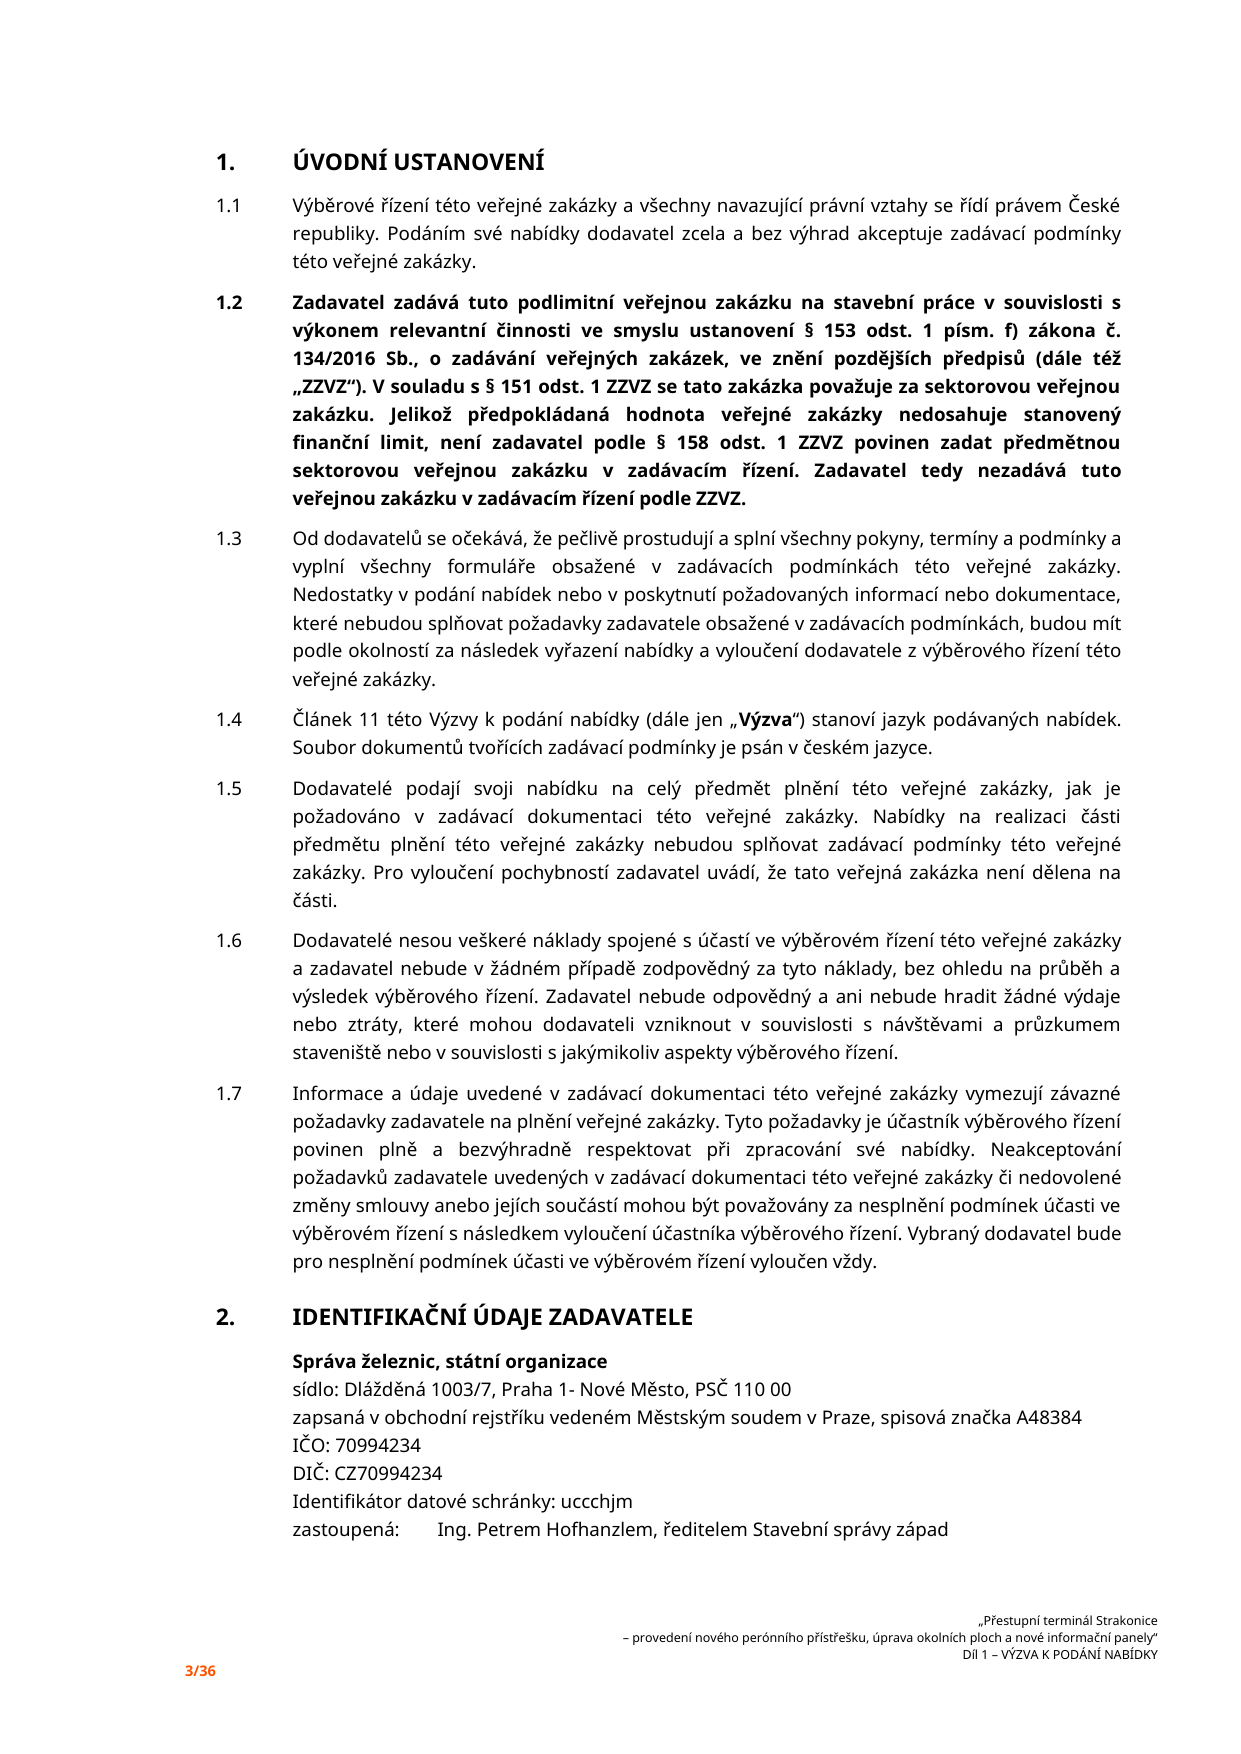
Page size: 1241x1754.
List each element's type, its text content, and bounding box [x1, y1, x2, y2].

text IČO: 70994234 [292, 1432, 1122, 1458]
text Dodavatelé podají svoji nabídku na celý předmět plnění této veřejné zakázky, jak je požadováno v zadávací dokumentaci této veřejné zakázky. Nabídky na realizaci části předmětu plnění této veřejné zakázky nebudou splňovat zadávací podmínky této veřejné zakázky. Pro vyloučení pochybností zadavatel uvádí, že tato veřejná zakázka není dělena na části. [216, 775, 1122, 912]
text sídlo: Dlážděná 1003/7, Praha 1- Nové Město, PSČ 110 00 [292, 1376, 1122, 1402]
text DIČ: CZ70994234 [292, 1460, 1122, 1486]
text Od dodavatelů se očekává, že pečlivě prostudují a splní všechny pokyny, termíny a podmínky a vyplní všechny formuláře obsažené v zadávacích podmínkách této veřejné zakázky. Nedostatky v podání nabídek nebo v poskytnutí požadovaných informací nebo dokumentace, které nebudou splňovat požadavky zadavatele obsažené v zadávacích podmínkách, budou mít podle okolností za následek vyřazení nabídky a vyloučení dodavatele z výběrového řízení této veřejné zakázky. [216, 526, 1122, 691]
text ÚVODNÍ USTANOVENÍ [216, 146, 1122, 177]
text Výběrové řízení této veřejné zakázky a všechny navazující právní vztahy se řídí právem České republiky. Podáním své nabídky dodavatel zcela a bez výhrad akceptuje zadávací podmínky této veřejné zakázky. [216, 192, 1122, 274]
text IDENTIFIKAČNÍ ÚDAJE ZADAVATELE [216, 1301, 1122, 1332]
text Správa železnic, státní organizace [292, 1348, 1122, 1374]
text zapsaná v obchodní rejstříku vedeném Městským soudem v Praze, spisová značka A48384 [292, 1404, 1122, 1430]
text zastoupená: Ing. Petrem Hofhanzlem, ředitelem Stavební správy západ [292, 1516, 1122, 1542]
text Zadavatel zadává tuto podlimitní veřejnou zakázku na stavební práce v souvislosti s výkonem relevantní činnosti ve smyslu ustanovení § 153 odst. 1 písm. f) zákona č. 134/2016 Sb., o zadávání veřejných zakázek, ve znění pozdějších předpisů (dále též „ZZVZ“). V souladu s § 151 odst. 1 ZZVZ se tato zakázka považuje za sektorovou veřejnou zakázku. Jelikož předpokládaná hodnota veřejné zakázky nedosahuje stanovený finanční limit, není zadavatel podle § 158 odst. 1 ZZVZ povinen zadat předmětnou sektorovou veřejnou zakázku v zadávacím řízení. Zadavatel tedy nezadává tuto veřejnou zakázku v zadávacím řízení podle ZZVZ. [216, 289, 1122, 511]
text Článek 11 této Výzvy k podání nabídky (dále jen „Výzva“) stanoví jazyk podávaných nabídek. Soubor dokumentů tvořících zadávací podmínky je psán v českém jazyce. [216, 706, 1122, 760]
text Informace a údaje uvedené v zadávací dokumentaci této veřejné zakázky vymezují závazné požadavky zadavatele na plnění veřejné zakázky. Tyto požadavky je účastník výběrového řízení povinen plně a bezvýhradně respektovat při zpracování své nabídky. Neakceptování požadavků zadavatele uvedených v zadávací dokumentaci této veřejné zakázky či nedovolené změny smlouvy anebo jejích součástí mohou být považovány za nesplnění podmínek účasti ve výběrovém řízení s následkem vyloučení účastníka výběrového řízení. Vybraný dodavatel bude pro nesplnění podmínek účasti ve výběrovém řízení vyloučen vždy. [216, 1080, 1122, 1274]
text Identifikátor datové schránky: uccchjm [292, 1488, 1122, 1514]
text Dodavatelé nesou veškeré náklady spojené s účastí ve výběrovém řízení této veřejné zakázky a zadavatel nebude v žádném případě zodpovědný za tyto náklady, bez ohledu na průběh a výsledek výběrového řízení. Zadavatel nebude odpovědný a ani nebude hradit žádné výdaje nebo ztráty, které mohou dodavateli vzniknout v souvislosti s návštěvami a průzkumem staveniště nebo v souvislosti s jakýmikoliv aspekty výběrového řízení. [216, 927, 1122, 1065]
